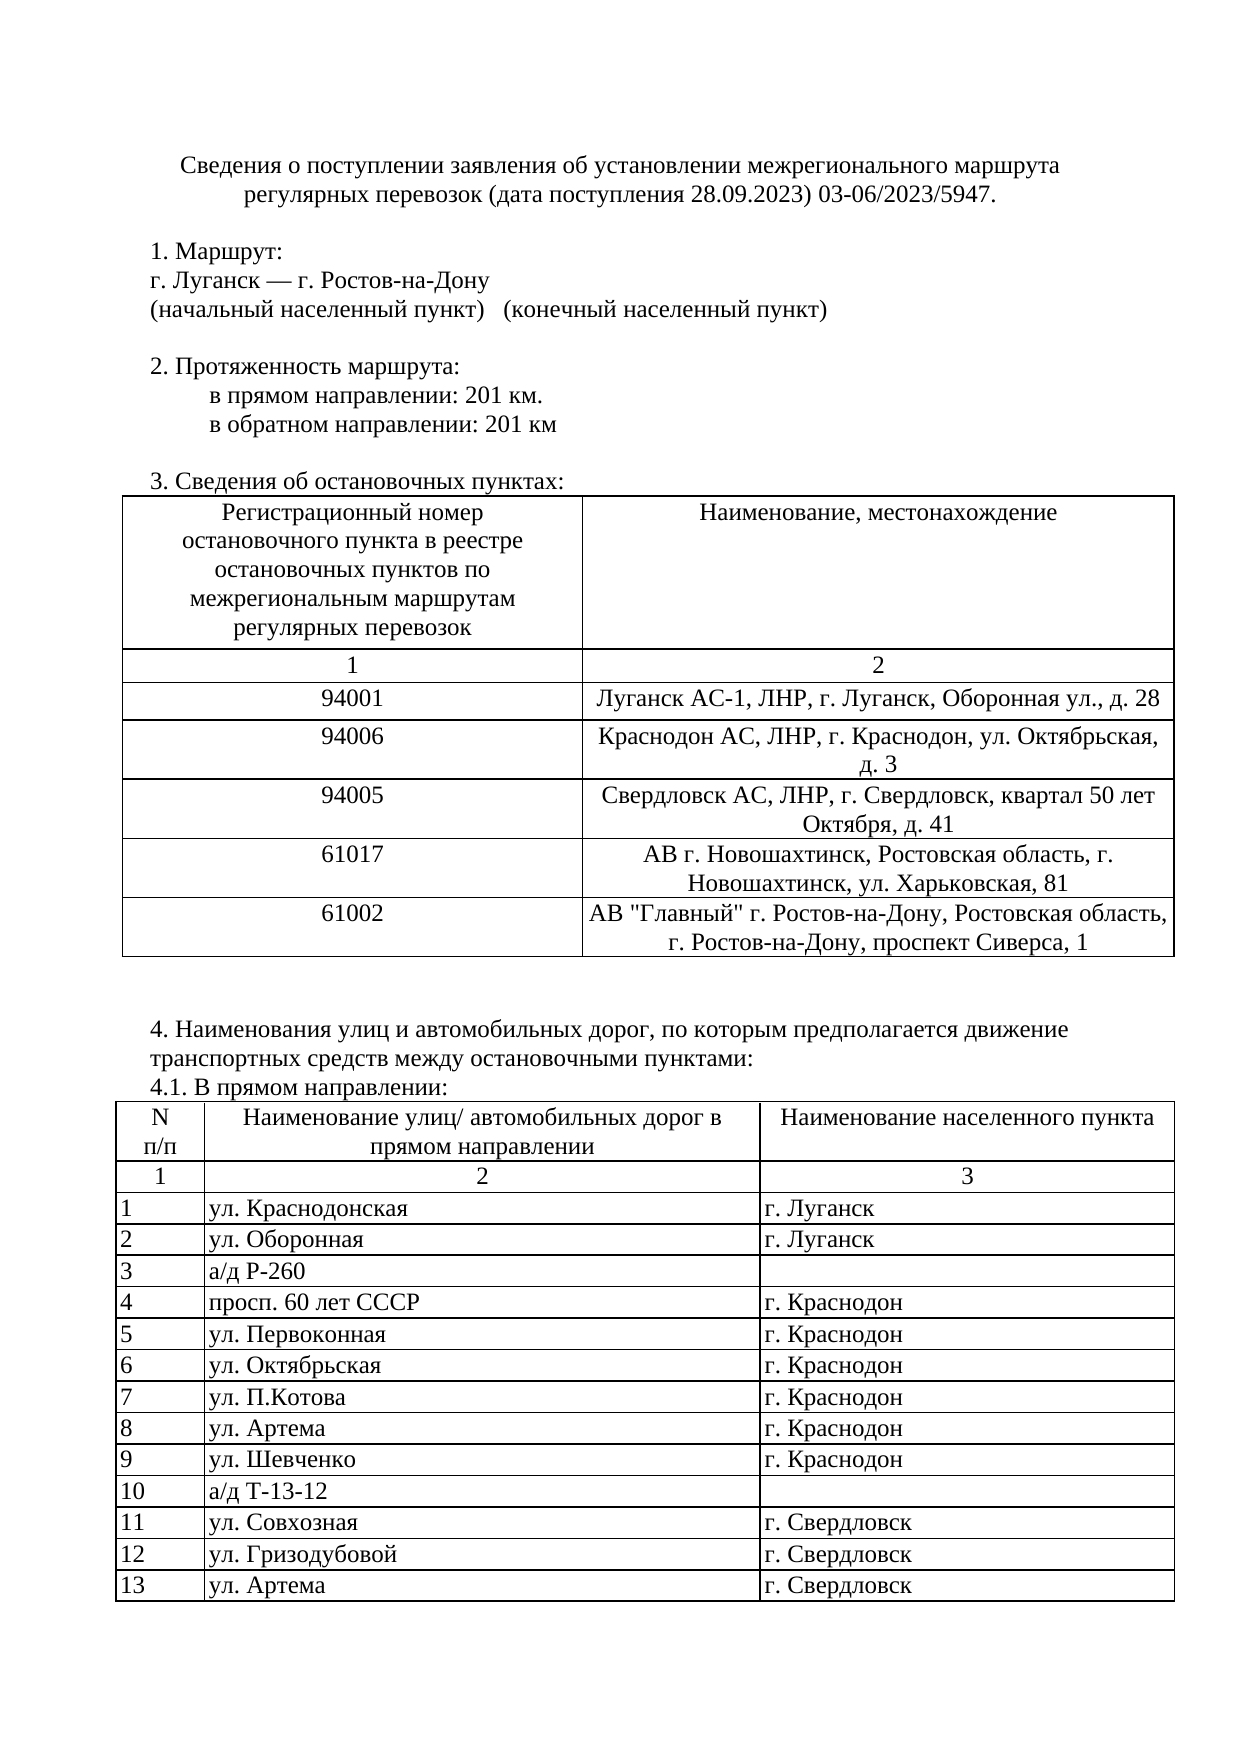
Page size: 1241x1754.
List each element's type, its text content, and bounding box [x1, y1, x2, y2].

text (начальный населенный пункт) (конечный населенный пункт) [150, 294, 1090, 322]
table_cell 5 [117, 1319, 204, 1349]
table_cell г. Свердловск [761, 1508, 1174, 1537]
text 3. Сведения об остановочных пунктах: [150, 466, 1090, 495]
table_cell 1 [117, 1193, 204, 1223]
table_cell 2 [205, 1162, 759, 1191]
table_header Регистрационный номер остановочного пункта в реестре остановочных пунктов по межрегиональным маршрутам регулярных перевозок [123, 497, 582, 648]
table_cell 9 [117, 1445, 204, 1474]
table_cell г. Краснодон [761, 1319, 1174, 1349]
table_cell г. Краснодон [761, 1350, 1174, 1380]
table_cell 6 [117, 1350, 204, 1380]
table_cell ул. Краснодонская [205, 1193, 759, 1223]
table_header Наименование улиц/ автомобильных дорог в прямом направлении [205, 1102, 760, 1160]
table_cell АВ "Главный" г. Ростов-на-Дону, Ростовская область, г. Ростов-на-Дону, проспект Сиверса, 1 [583, 898, 1173, 956]
text Сведения о поступлении заявления об установлении межрегионального маршрута регулярных перевозок (дата поступления 28.09.2023) 03-06/2023/5947. [150, 150, 1090, 207]
text 4. Наименования улиц и автомобильных дорог, по которым предполагается движение транспортных средств между остановочными пунктами: [150, 1014, 1090, 1072]
table_cell 94006 [123, 721, 582, 778]
table_cell 94005 [123, 780, 582, 837]
table_cell 1 [123, 650, 582, 681]
table_cell г. Краснодон [761, 1287, 1174, 1317]
table_cell 2 [117, 1225, 204, 1254]
table_cell 7 [117, 1382, 204, 1412]
table_cell 8 [117, 1413, 204, 1443]
table_cell ул. Оборонная [205, 1225, 759, 1254]
table_cell Краснодон АС, ЛНР, г. Краснодон, ул. Октябрьская, д. 3 [583, 721, 1173, 778]
table_cell 3 [117, 1256, 204, 1286]
table_cell г. Свердловск [761, 1539, 1174, 1569]
table_cell ул. Артема [205, 1413, 759, 1443]
table_cell ул. Артема [205, 1571, 759, 1600]
table_cell г. Луганск [761, 1193, 1174, 1223]
table_cell 4 [117, 1287, 204, 1317]
table_cell 11 [117, 1508, 204, 1537]
table_cell 61017 [123, 839, 582, 896]
table_cell 10 [117, 1476, 204, 1506]
table_cell просп. 60 лет СССР [205, 1287, 759, 1317]
table_cell ул. Первоконная [205, 1319, 759, 1349]
table_cell ул. Октябрьская [205, 1350, 759, 1380]
table_cell г. Краснодон [761, 1382, 1174, 1412]
table_cell г. Луганск [761, 1225, 1174, 1254]
table_cell ул. П.Котова [205, 1382, 759, 1412]
table_cell 1 [117, 1162, 204, 1191]
table_cell а/д Т-13-12 [205, 1476, 759, 1506]
text 1. Маршрут: [150, 236, 1090, 265]
table_header Наименование, местонахождение [583, 497, 1173, 648]
table_cell ул. Шевченко [205, 1445, 759, 1474]
table_cell Луганск АС-1, ЛНР, г. Луганск, Оборонная ул., д. 28 [583, 683, 1173, 719]
table_header Наименование населенного пункта [761, 1102, 1174, 1160]
text 2. Протяженность маршрута: [150, 351, 1090, 380]
table_cell г. Краснодон [761, 1445, 1174, 1474]
table_cell г. Краснодон [761, 1413, 1174, 1443]
table_cell ул. Совхозная [205, 1508, 759, 1537]
table_cell 61002 [123, 898, 582, 956]
table_cell 12 [117, 1539, 204, 1569]
table_cell Свердловск АС, ЛНР, г. Свердловск, квартал 50 лет Октября, д. 41 [583, 780, 1173, 837]
table_cell 94001 [123, 683, 582, 719]
table_cell АВ г. Новошахтинск, Ростовская область, г. Новошахтинск, ул. Харьковская, 81 [583, 839, 1173, 896]
text г. Луганск — г. Ростов-на-Дону [150, 265, 1090, 294]
table_cell [761, 1476, 1174, 1506]
table_cell 2 [583, 650, 1173, 681]
table_cell 3 [761, 1162, 1174, 1191]
text в прямом направлении: 201 км. [150, 380, 1090, 409]
table_cell ул. Гризодубовой [205, 1539, 759, 1569]
table_header N п/п [117, 1102, 204, 1160]
table_cell г. Свердловск [761, 1571, 1174, 1600]
table_cell 13 [117, 1571, 204, 1600]
text в обратном направлении: 201 км [150, 409, 1090, 437]
table_cell а/д Р-260 [205, 1256, 759, 1286]
text 4.1. В прямом направлении: [150, 1072, 1090, 1101]
table_cell [761, 1256, 1174, 1286]
